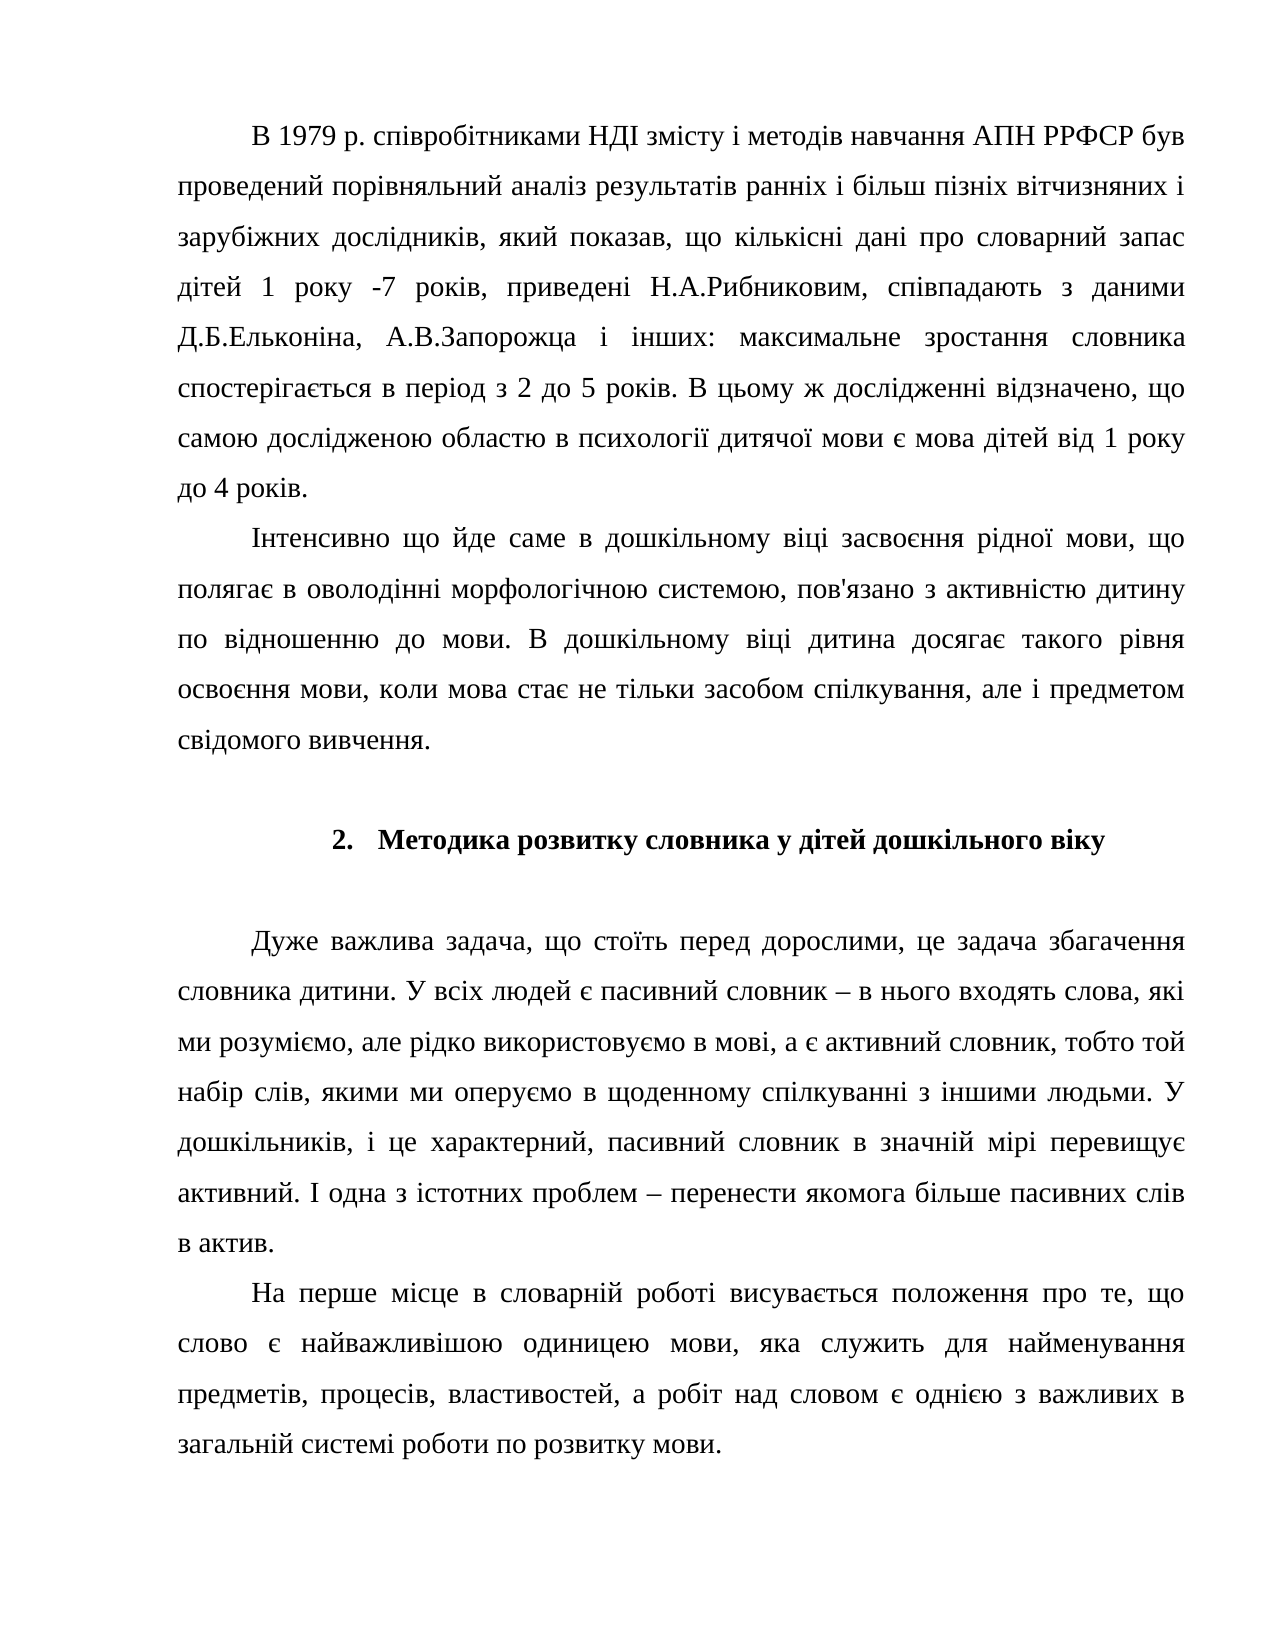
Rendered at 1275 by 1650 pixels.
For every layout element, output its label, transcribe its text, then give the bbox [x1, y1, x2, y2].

text На перше місце в словарній роботі висувається положення про те, що слово є найважливішою одиницею мови, яка служить для найменування предметів, процесів, властивостей, а робіт над словом є однією з важливих в загальній системі роботи по розвитку мови. [177, 1275, 1186, 1460]
text Дуже важлива задача, що стоїть перед дорослими, це задача збагачення словника дитини. У всіх людей є пасивний словник – в нього входять слова, які ми розуміємо, але рідко використовуємо в мові, а є активний словник, тобто той набір слів, якими ми оперуємо в щоденному спілкуванні з іншими людьми. У дошкільників, і це характерний, пасивний словник в значній мірі перевищує активний. І одна з істотних проблем – перенести якомога більше пасивних слів в актив. [177, 923, 1186, 1258]
text В 1979 р. співробітниками НДІ змісту і методів навчання АПН РРФСР був проведений порівняльний аналіз результатів ранніх і більш пізніх вітчизняних і зарубіжних дослідників, який показав, що кількісні дані про словарний запас дітей 1 року -7 років, приведені Н.А.Рибниковим, співпадають з даними Д.Б.Ельконіна, А.В.Запорожца і інших: максимальне зростання словника спостерігається в період з 2 до 5 років. В цьому ж дослідженні відзначено, що самою дослідженою областю в психології дитячої мови є мова дітей від 1 року до 4 років. [177, 118, 1186, 504]
subtitle Методика розвитку словника у дітей дошкільного віку [177, 822, 1186, 856]
text Інтенсивно що йде саме в дошкільному віці засвоєння рідної мови, що полягає в оволодінні морфологічною системою, пов'язано з активністю дитину по відношенню до мови. В дошкільному віці дитина досягає такого рівня освоєння мови, коли мова стає не тільки засобом спілкування, але і предметом свідомого вивчення. [177, 521, 1186, 755]
